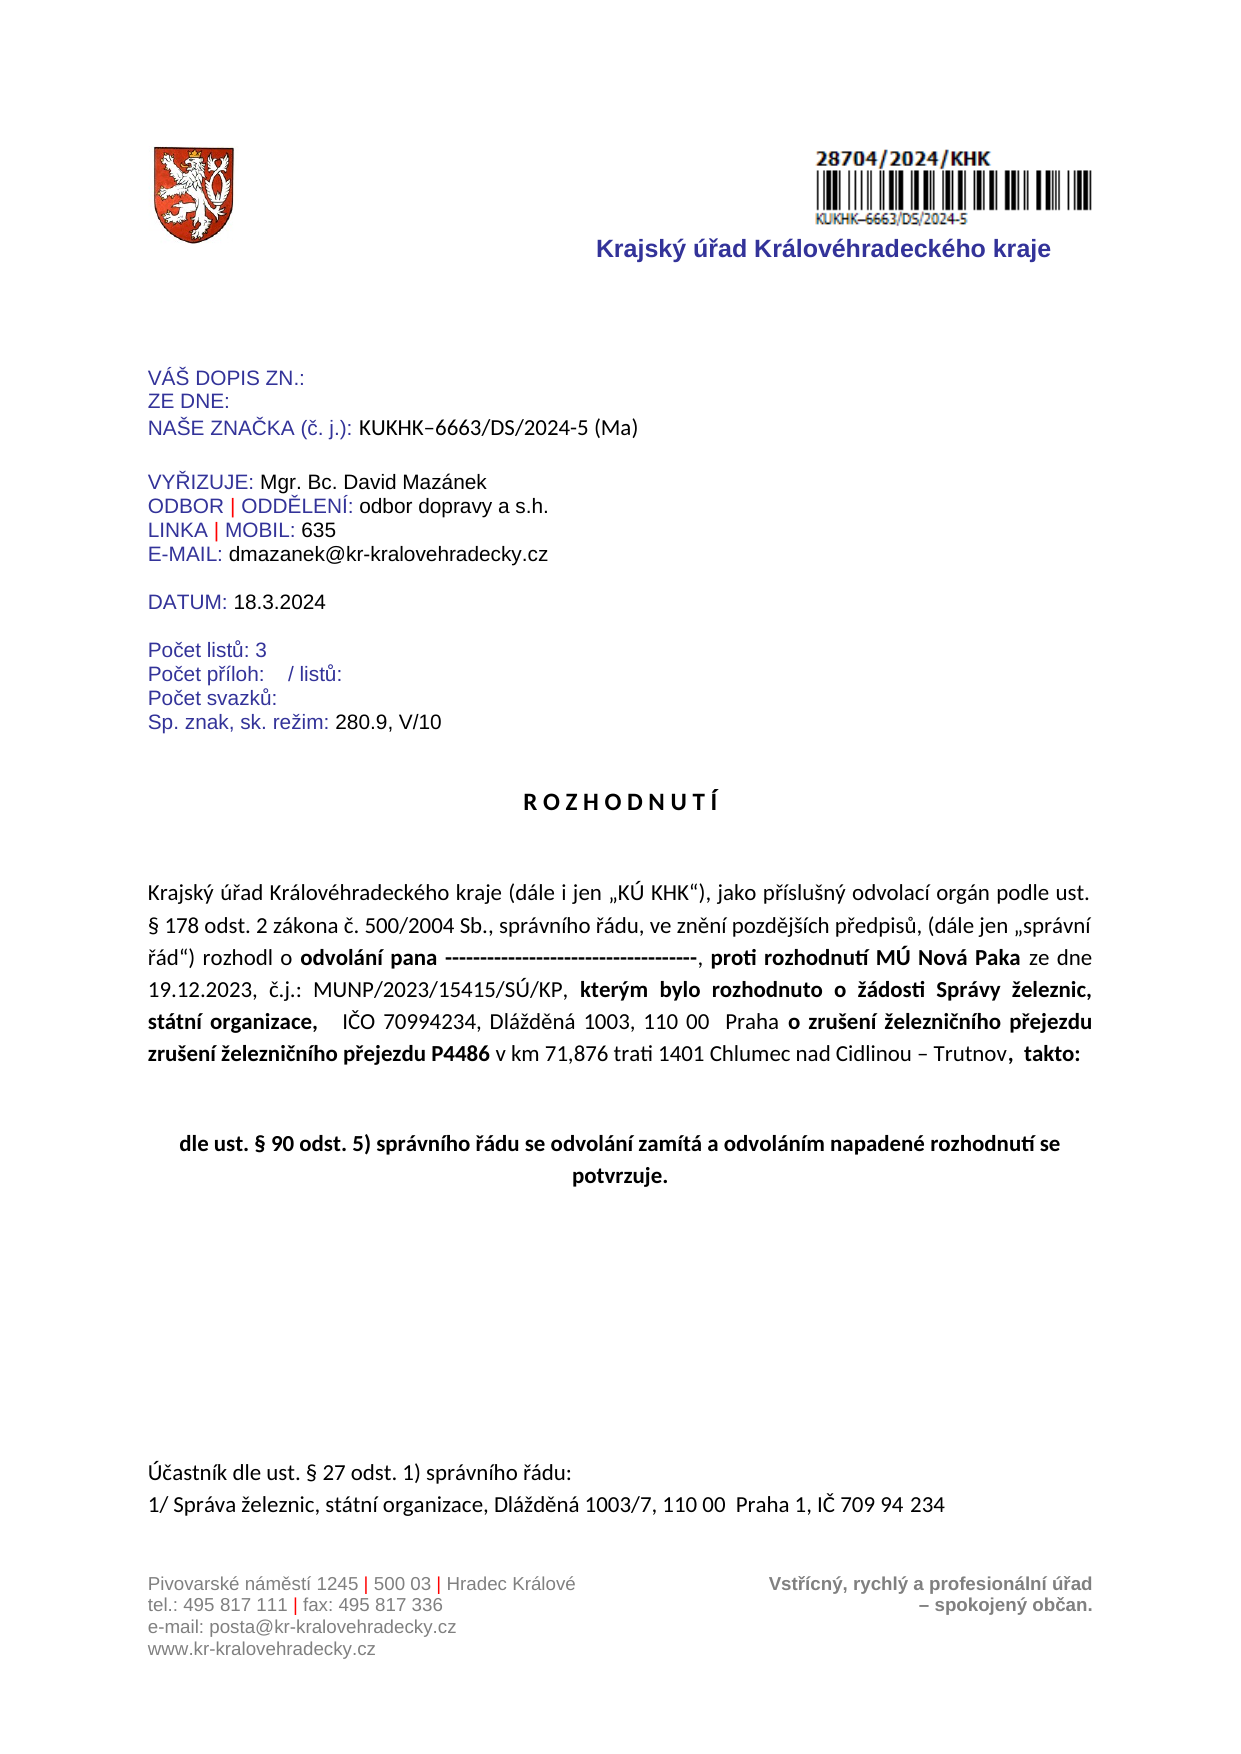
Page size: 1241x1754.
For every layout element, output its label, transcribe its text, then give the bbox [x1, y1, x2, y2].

text Krajský úřad Královéhradeckého kraje (dále i jen „KÚ KHK“), jako příslušný odvolací orgán podle ust. § 178 odst. 2 zákona č. 500/2004 Sb., správního řádu, ve znění pozdějších předpisů, (dále jen „správní řád“) rozhodl o odvolání pana ------------------------------------, proti rozhodnutí MÚ Nová Paka ze dne 19.12.2023, č.j.: MUNP/2023/15415/SÚ/KP, kterým bylo rozhodnuto o žádosti Správy železnic, státní organizace, IČO 70994234, Dlážděná 1003, 110 00 Praha o zrušení železničního přejezdu zrušení železničního přejezdu P4486 v km 71,876 trati 1401 Chlumec nad Cidlinou – Trutnov, takto: [148, 878, 1092, 1067]
text 1/ Správa železnic, státní organizace, Dlážděná 1003/7, 110 00 Praha 1, IČ 709 94 234 [148, 1490, 1092, 1518]
picture [811, 147, 1093, 234]
text ODBOR | ODDĚLENÍ: odbor dopravy a s.h. [148, 494, 1092, 518]
text Účastník dle ust. § 27 odst. 1) správního řádu: [148, 1458, 1092, 1486]
text R O Z H O D N U T Í [148, 786, 1092, 817]
text dle ust. § 90 odst. 5) správního řádu se odvolání zamítá a odvoláním napadené rozhodnutí se potvrzuje. [148, 1129, 1092, 1189]
text Počet svazků: [148, 686, 1092, 710]
picture [148, 146, 239, 244]
text VYŘIZUJE: Mgr. Bc. David Mazánek [148, 470, 1092, 494]
text DATUM: 18.3.2024 [148, 590, 1092, 614]
text NAŠE ZNAČKA (č. j.): KUKHK–6663/DS/2024-5 (Ma) [148, 413, 1092, 441]
text Počet listů: 3 [148, 638, 1092, 662]
text ZE DNE: [148, 389, 1092, 413]
text LINKA | MOBIL: 635 [148, 518, 1092, 542]
text Krajský úřad Královéhradeckého kraje [148, 234, 1092, 262]
text Sp. znak, sk. režim: 280.9, V/10 [148, 710, 1092, 734]
text E-MAIL: dmazanek@kr-kralovehradecky.cz [148, 542, 1092, 566]
text VÁŠ DOPIS ZN.: [148, 365, 1092, 389]
text Počet příloh: / listů: [148, 662, 1092, 686]
